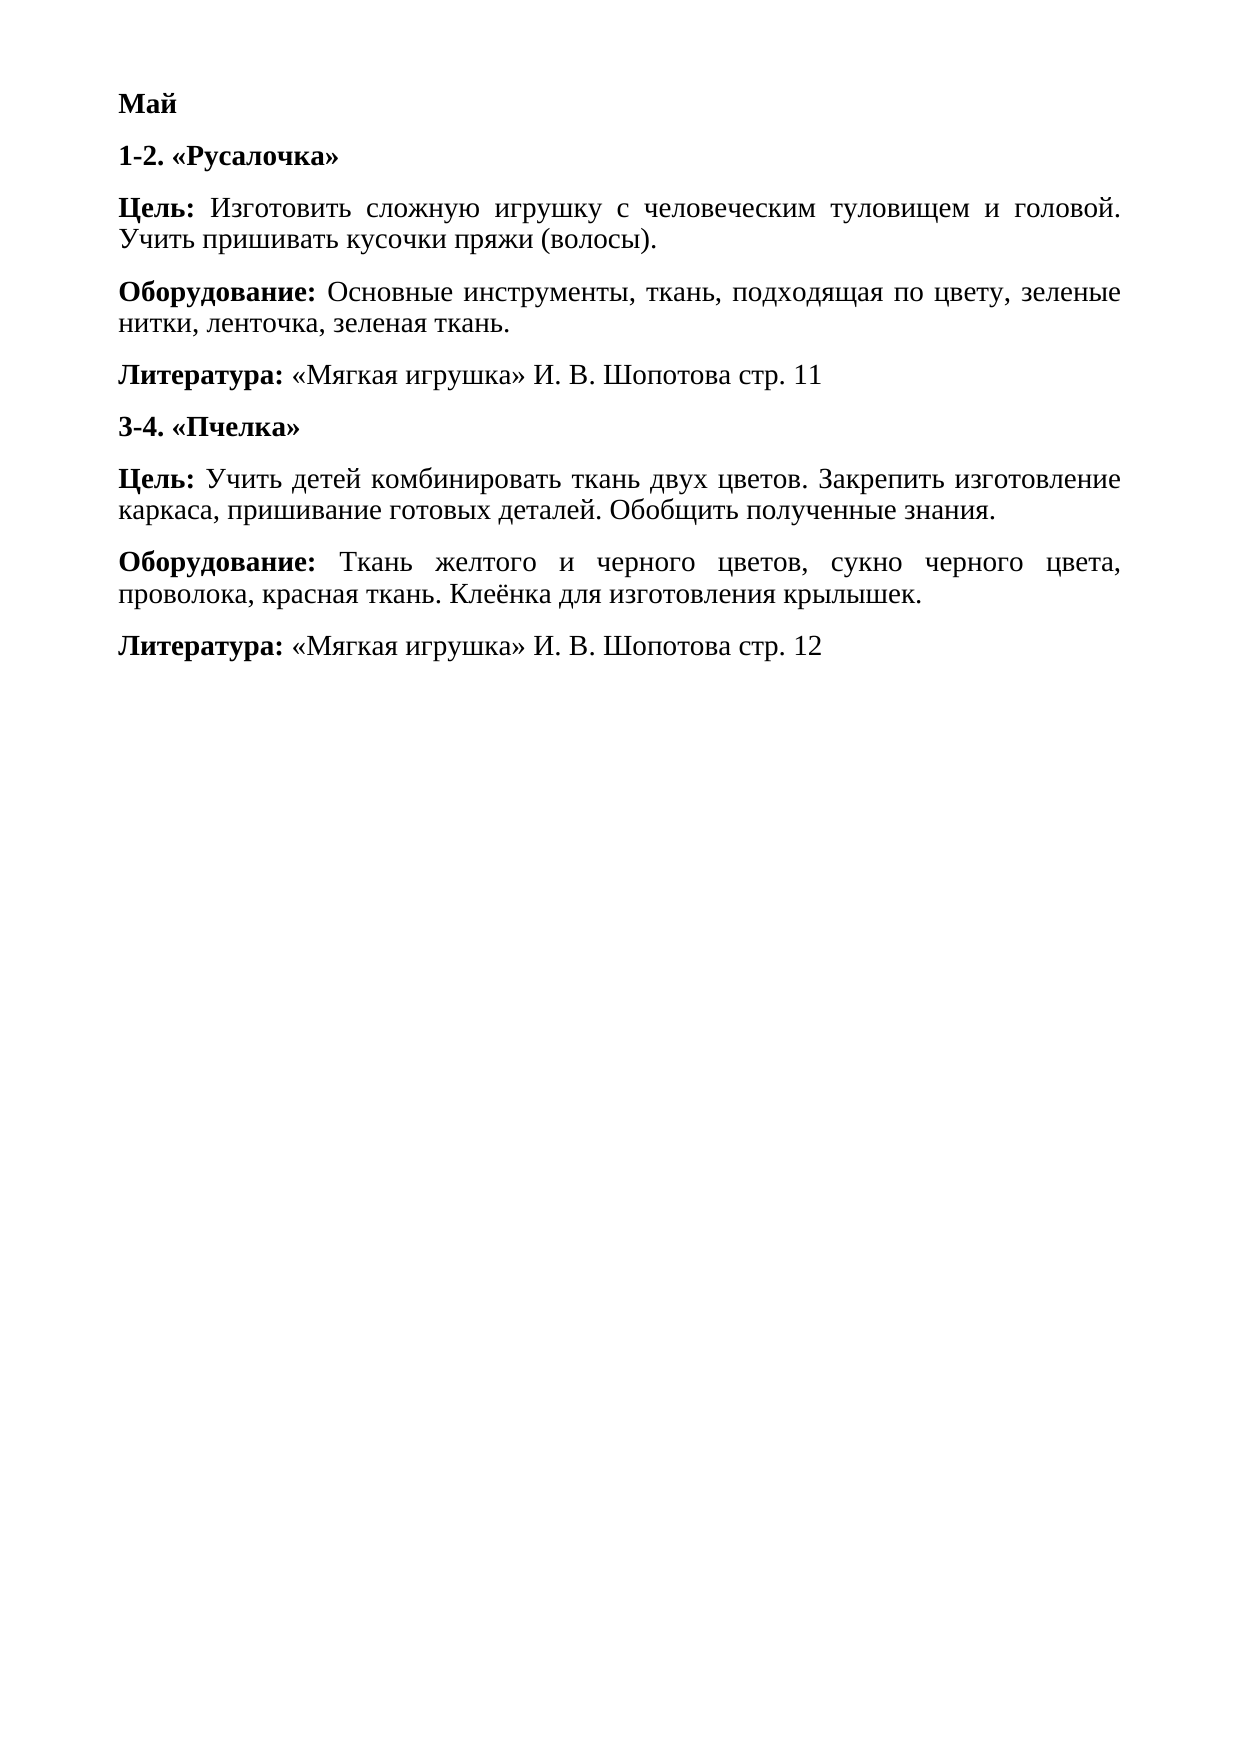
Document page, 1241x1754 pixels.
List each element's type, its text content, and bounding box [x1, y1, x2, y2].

text Цель: Учить детей комбинировать ткань двух цветов. Закрепить изготовление каркаса, пришивание готовых деталей. Обобщить полученные знания. [118, 463, 1122, 526]
text 3-4. «Пчелка» [118, 411, 1122, 443]
text 1-2. «Русалочка» [118, 141, 1122, 172]
text Цель: Изготовить сложную игрушку с человеческим туловищем и головой. Учить пришивать кусочки пряжи (волосы). [118, 193, 1122, 255]
text Оборудование: Ткань желтого и черного цветов, сукно черного цвета, проволока, красная ткань. Клеёнка для изготовления крылышек. [118, 547, 1122, 609]
text Литература: «Мягкая игрушка» И. В. Шопотова стр. 11 [118, 359, 1122, 391]
text Литература: «Мягкая игрушка» И. В. Шопотова стр. 12 [118, 630, 1122, 661]
text Май [118, 88, 1122, 120]
text Оборудование: Основные инструменты, ткань, подходящая по цвету, зеленые нитки, ленточка, зеленая ткань. [118, 276, 1122, 338]
